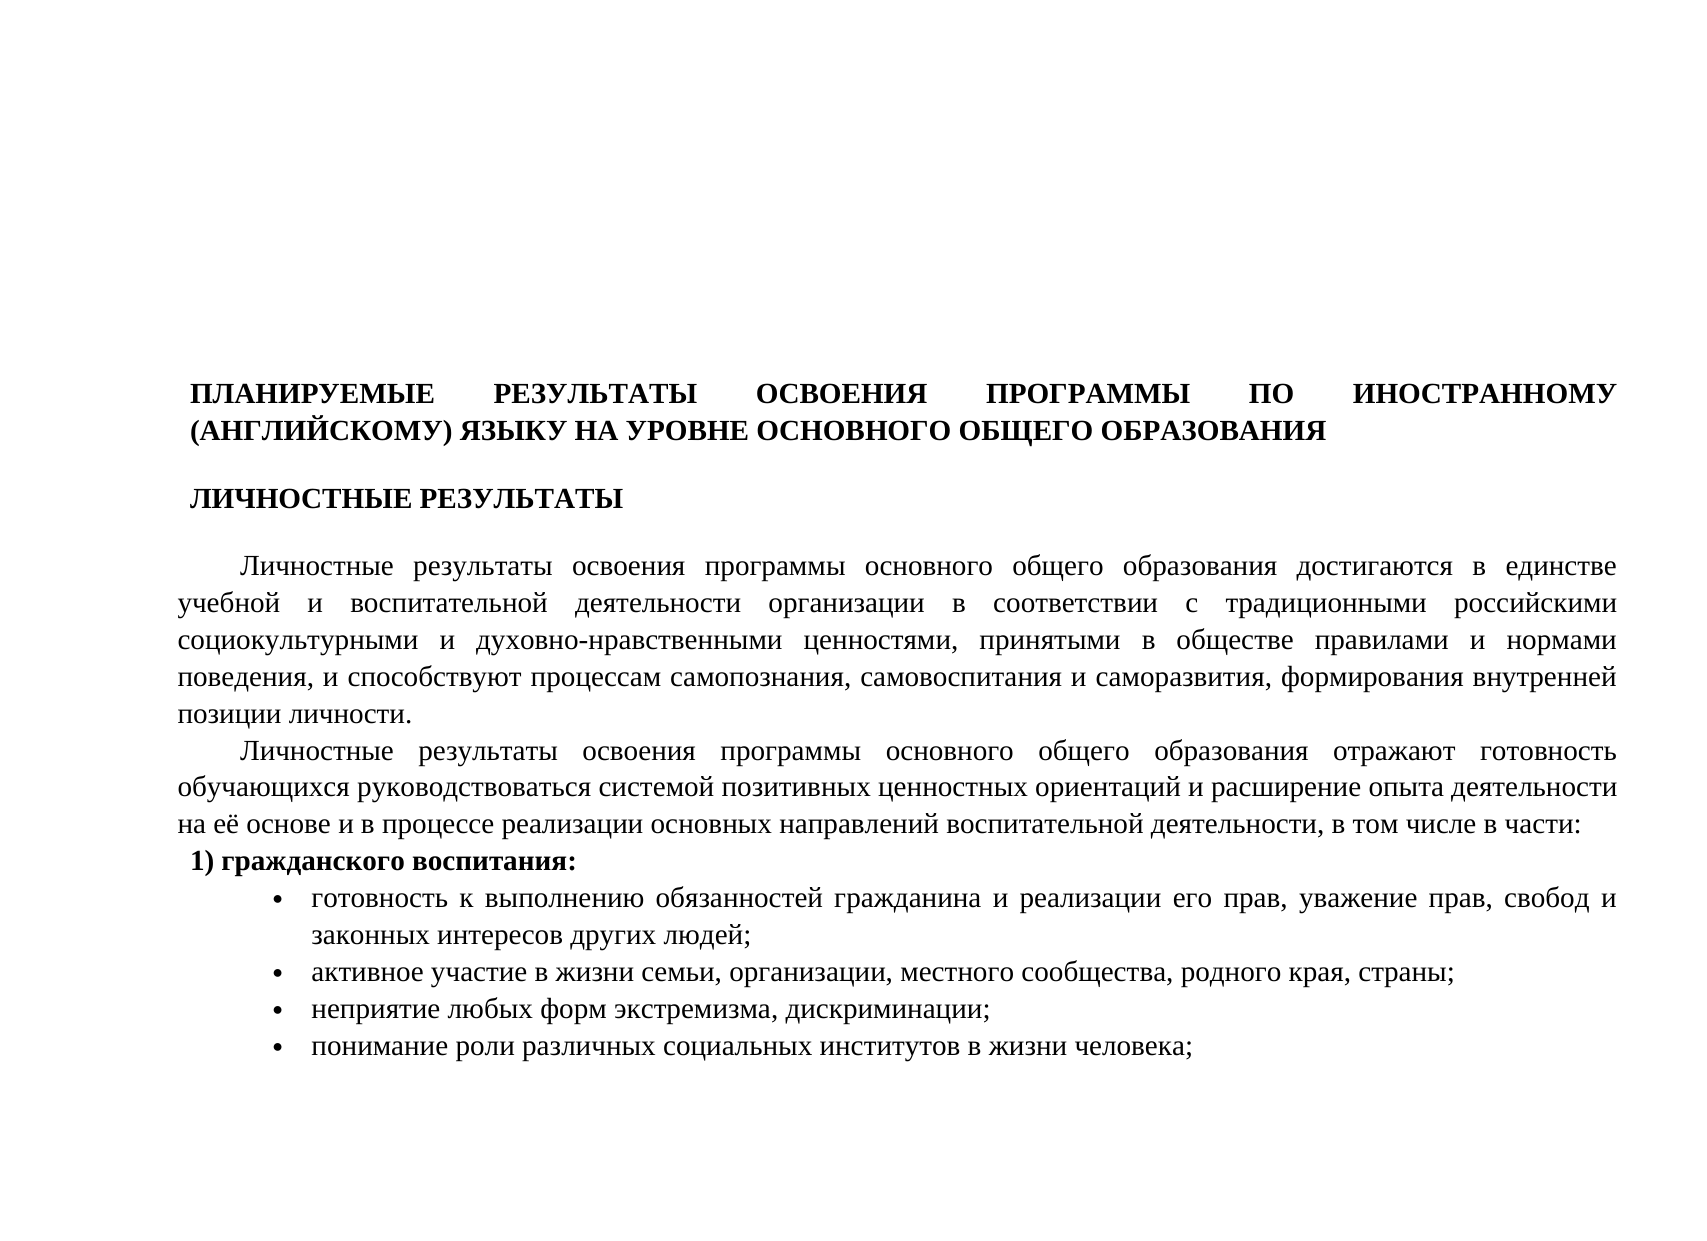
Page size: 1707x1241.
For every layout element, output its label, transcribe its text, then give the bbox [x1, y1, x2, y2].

text Личностные результаты освоения программы основного общего образования достигаются в единстве учебной и воспитательной деятельности организации в соответствии с традиционными российскими социокультурными и духовно-нравственными ценностями, принятыми в обществе правилами и нормами поведения, и способствуют процессам самопознания, самовоспитания и саморазвития, формирования внутренней позиции личности. [177, 548, 1618, 729]
text ЛИЧНОСТНЫЕ РЕЗУЛЬТАТЫ [190, 481, 1618, 514]
text ПЛАНИРУЕМЫЕ РЕЗУЛЬТАТЫ ОСВОЕНИЯ ПРОГРАММЫ ПО ИНОСТРАННОМУ (АНГЛИЙСКОМУ) ЯЗЫКУ НА УРОВНЕ ОСНОВНОГО ОБЩЕГО ОБРАЗОВАНИЯ [190, 376, 1618, 447]
list неприятие любых форм экстремизма, дискриминации; [274, 991, 1618, 1024]
list готовность к выполнению обязанностей гражданина и реализации его прав, уважение прав, свобод и законных интересов других людей; [274, 880, 1618, 951]
list понимание роли различных социальных институтов в жизни человека; [274, 1028, 1618, 1061]
list активное участие в жизни семьи, организации, местного сообщества, родного края, страны; [274, 954, 1618, 987]
text Личностные результаты освоения программы основного общего образования отражают готовность обучающихся руководствоваться системой позитивных ценностных ориентаций и расширение опыта деятельности на её основе и в процессе реализации основных направлений воспитательной деятельности, в том числе в части: [177, 733, 1618, 840]
text 1) гражданского воспитания: [190, 843, 1618, 877]
